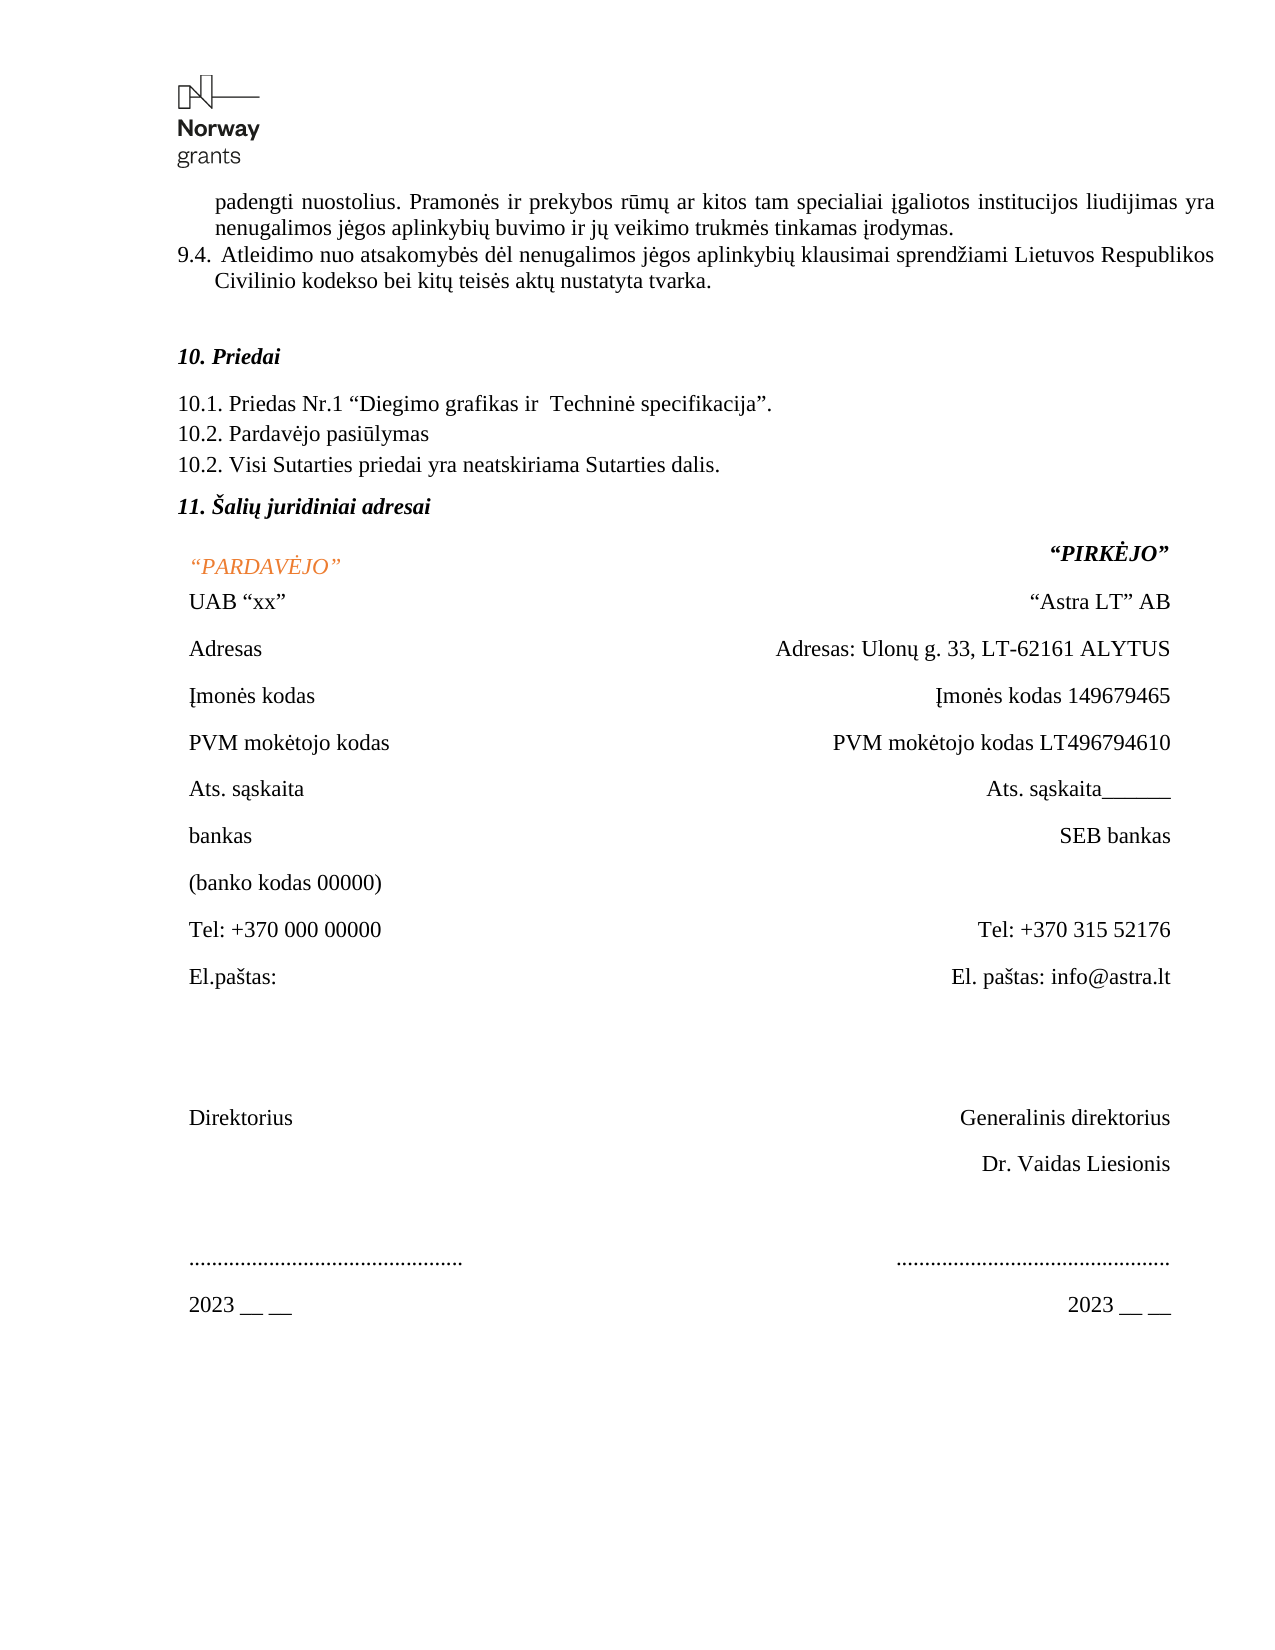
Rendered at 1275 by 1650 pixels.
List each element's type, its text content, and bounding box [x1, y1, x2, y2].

table_cell Direktorius ................................................ [177, 1104, 680, 1291]
table_cell UAB “xx” Adresas Įmonės kodas PVM mokėtojo kodas Ats. sąskaita bankas (banko kodas 00000) Tel: +370 000 00000 El.paštas: [177, 588, 680, 1103]
list 10.2. Visi Sutarties priedai yra neatskiriama Sutarties dalis. [177, 451, 1216, 477]
list 10.1. Priedas Nr.1 “Diegimo grafikas ir Techninė specifikacija”. [177, 390, 1216, 417]
text 10. Priedai [177, 343, 1216, 370]
table_header “PARDAVĖJO” [177, 540, 680, 588]
picture [177, 75, 260, 168]
text 11. Šalių juridiniai adresai [177, 493, 1216, 520]
list Atleidimo nuo atsakomybės dėl nenugalimos jėgos aplinkybių klausimai sprendžiami Lietuvos Respublikos Civilinio kodekso bei kitų teisės aktų nustatyta tvarka. [177, 241, 1216, 293]
table_header “PIRKĖJO” [680, 540, 1182, 588]
table_cell 2023 __ __ [177, 1291, 680, 1338]
table_cell Generalinis direktorius Dr. Vaidas Liesionis ................................................ [680, 1104, 1182, 1291]
table_cell 2023 __ __ [680, 1291, 1182, 1338]
list 10.2. Pardavėjo pasiūlymas [177, 420, 1216, 447]
table_cell “Astra LT” AB Adresas: Ulonų g. 33, LT-62161 ALYTUS Įmonės kodas 149679465 PVM mokėtojo kodas LT496794610 Ats. sąskaita______ SEB bankas Tel: +370 315 52176 El. paštas: info@astra.lt [680, 588, 1182, 1103]
